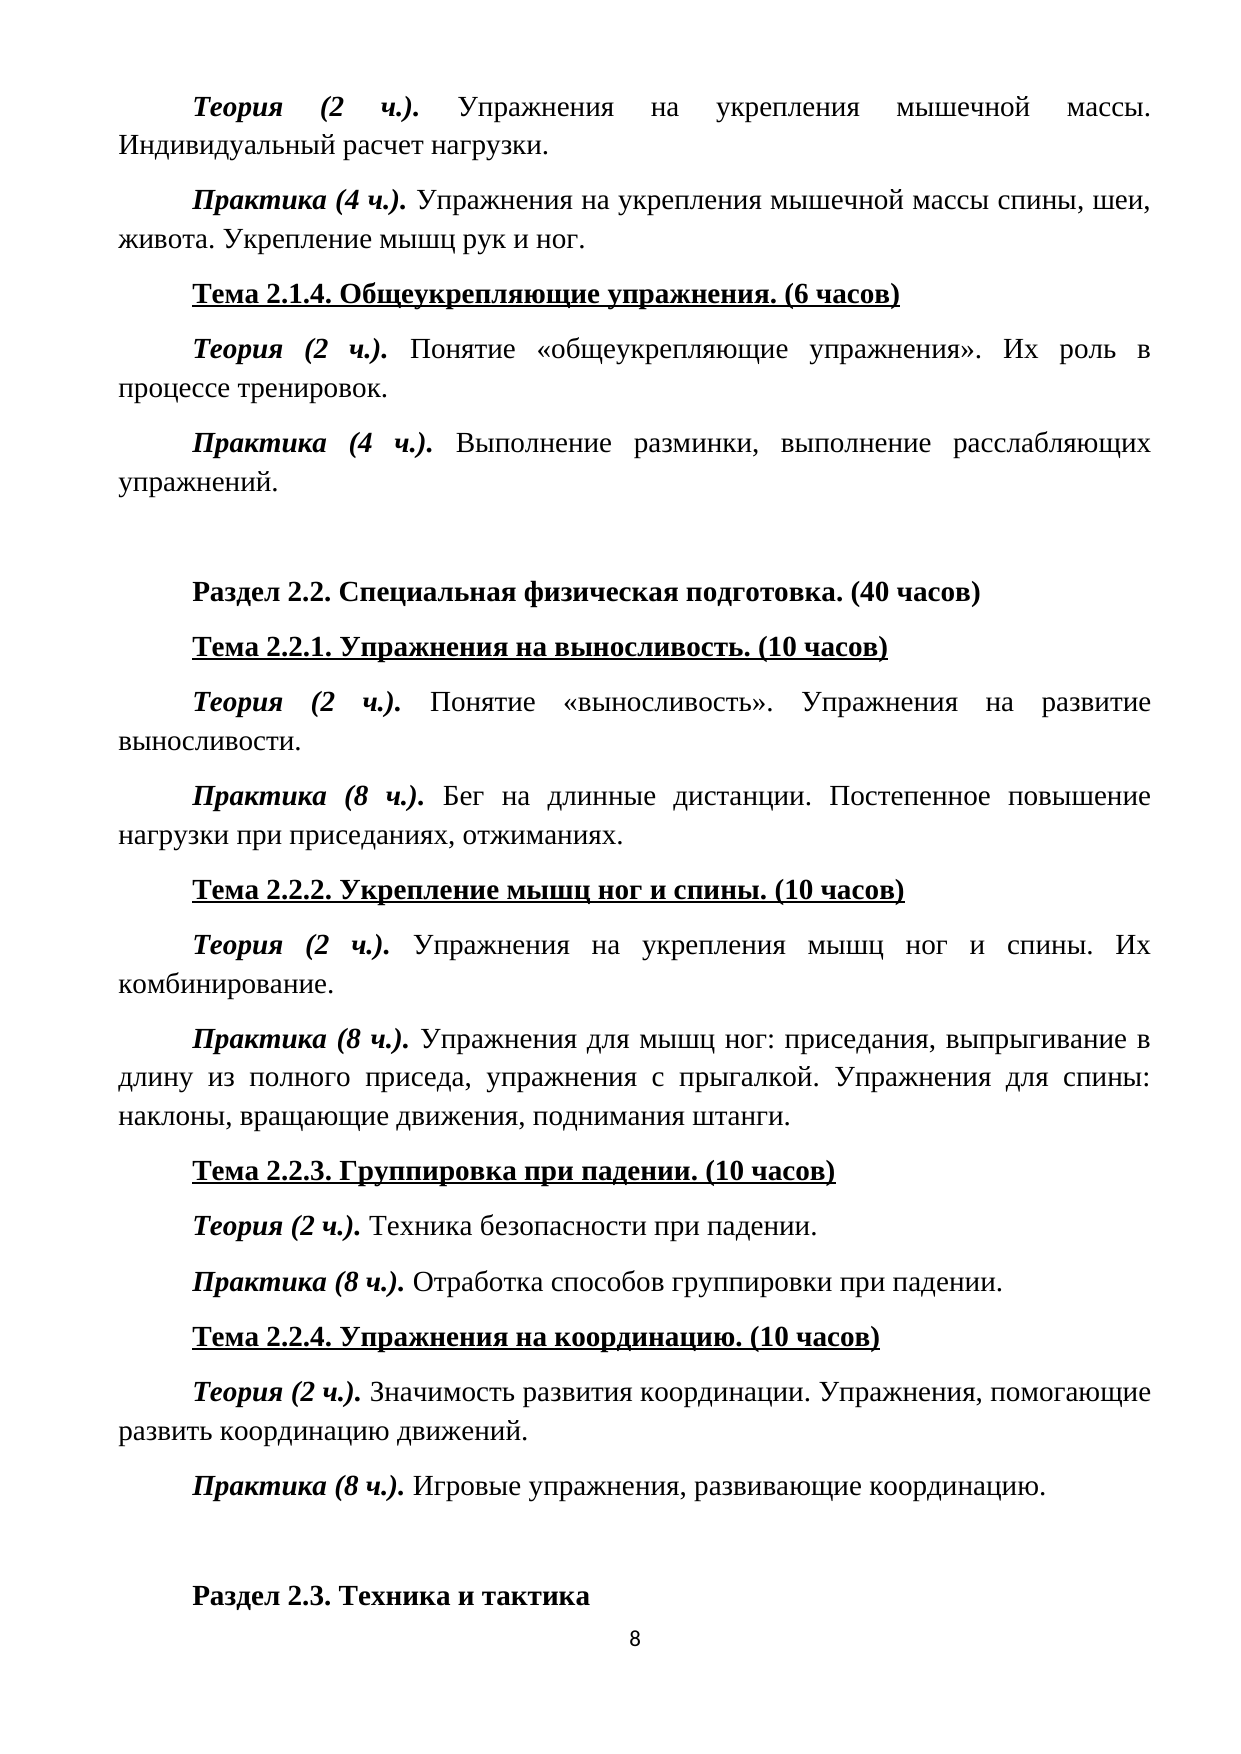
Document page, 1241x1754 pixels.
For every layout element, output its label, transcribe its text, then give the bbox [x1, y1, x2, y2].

text Раздел 2.2. Специальная физическая подготовка. (40 часов) [118, 574, 1152, 608]
text Тема 2.2.3. Группировка при падении. (10 часов) [118, 1153, 1152, 1187]
text Теория (2 ч.). Значимость развития координации. Упражнения, помогающие развить координацию движений. [118, 1374, 1152, 1446]
text Тема 2.2.4. Упражнения на координацию. (10 часов) [118, 1319, 1152, 1352]
text Теория (2 ч.). Упражнения на укрепления мышц ног и спины. Их комбинирование. [118, 927, 1152, 999]
text Тема 2.2.1. Упражнения на выносливость. (10 часов) [118, 629, 1152, 663]
text Практика (8 ч.). Игровые упражнения, развивающие координацию. [118, 1468, 1152, 1501]
text Теория (2 ч.). Понятие «общеукрепляющие упражнения». Их роль в процессе тренировок. [118, 331, 1152, 403]
text Практика (4 ч.). Упражнения на укрепления мышечной массы спины, шеи, живота. Укрепление мышц рук и ног. [118, 182, 1152, 254]
text Раздел 2.3. Техника и тактика [118, 1578, 1152, 1612]
text Практика (8 ч.). Отработка способов группировки при падении. [118, 1264, 1152, 1297]
text Тема 2.1.4. Общеукрепляющие упражнения. (6 часов) [118, 276, 1152, 310]
text Тема 2.2.2. Укрепление мышц ног и спины. (10 часов) [118, 872, 1152, 906]
text Практика (4 ч.). Выполнение разминки, выполнение расслабляющих упражнений. [118, 425, 1152, 497]
text Практика (8 ч.). Бег на длинные дистанции. Постепенное повышение нагрузки при приседаниях, отжиманиях. [118, 778, 1152, 850]
text Теория (2 ч.). Упражнения на укрепления мышечной массы. Индивидуальный расчет нагрузки. [118, 89, 1152, 161]
text Практика (8 ч.). Упражнения для мышц ног: приседания, выпрыгивание в длину из полного приседа, упражнения с прыгалкой. Упражнения для спины: наклоны, вращающие движения, поднимания штанги. [118, 1021, 1152, 1132]
text Теория (2 ч.). Понятие «выносливость». Упражнения на развитие выносливости. [118, 684, 1152, 757]
text Теория (2 ч.). Техника безопасности при падении. [118, 1208, 1152, 1242]
